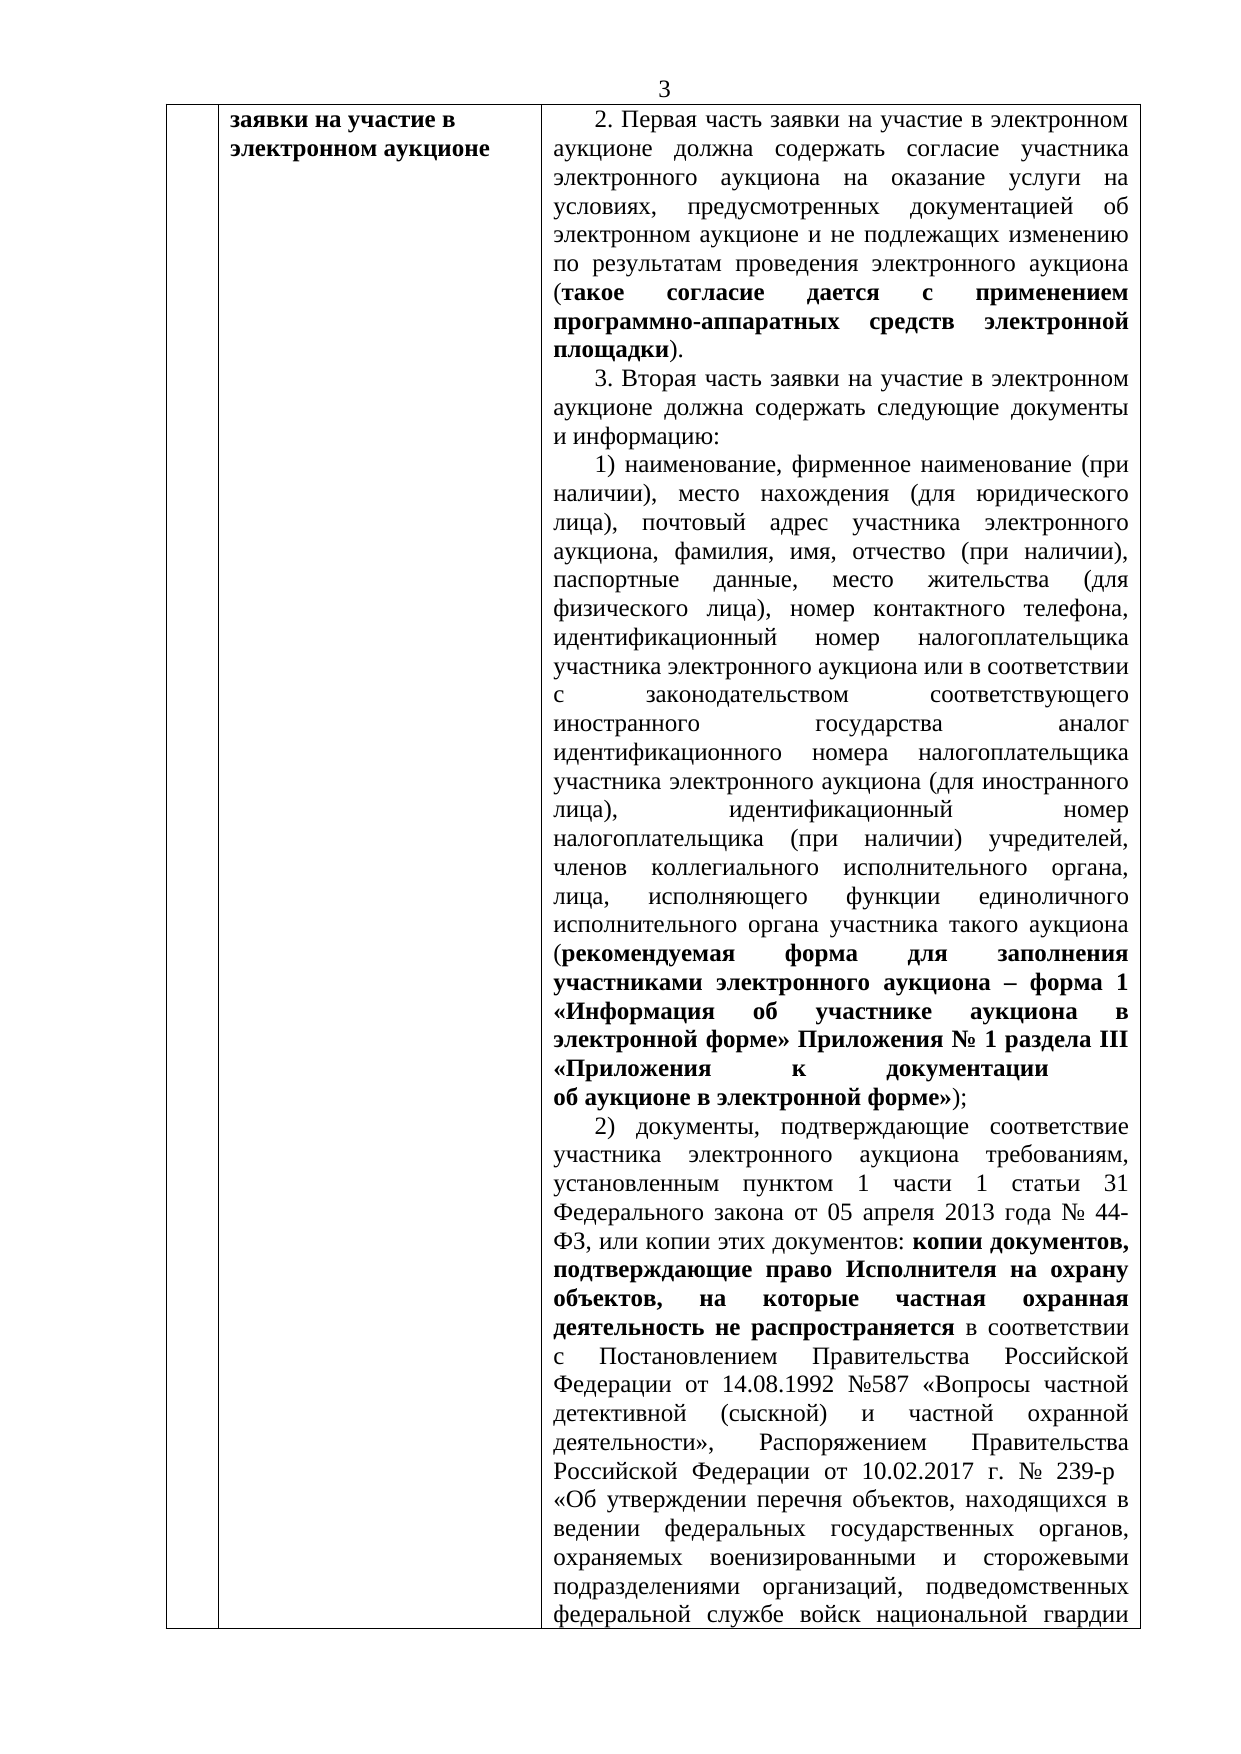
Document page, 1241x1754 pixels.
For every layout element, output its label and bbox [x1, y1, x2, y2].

table_cell [167, 105, 218, 1628]
table_cell [219, 105, 541, 1628]
table_cell [542, 105, 1140, 1628]
